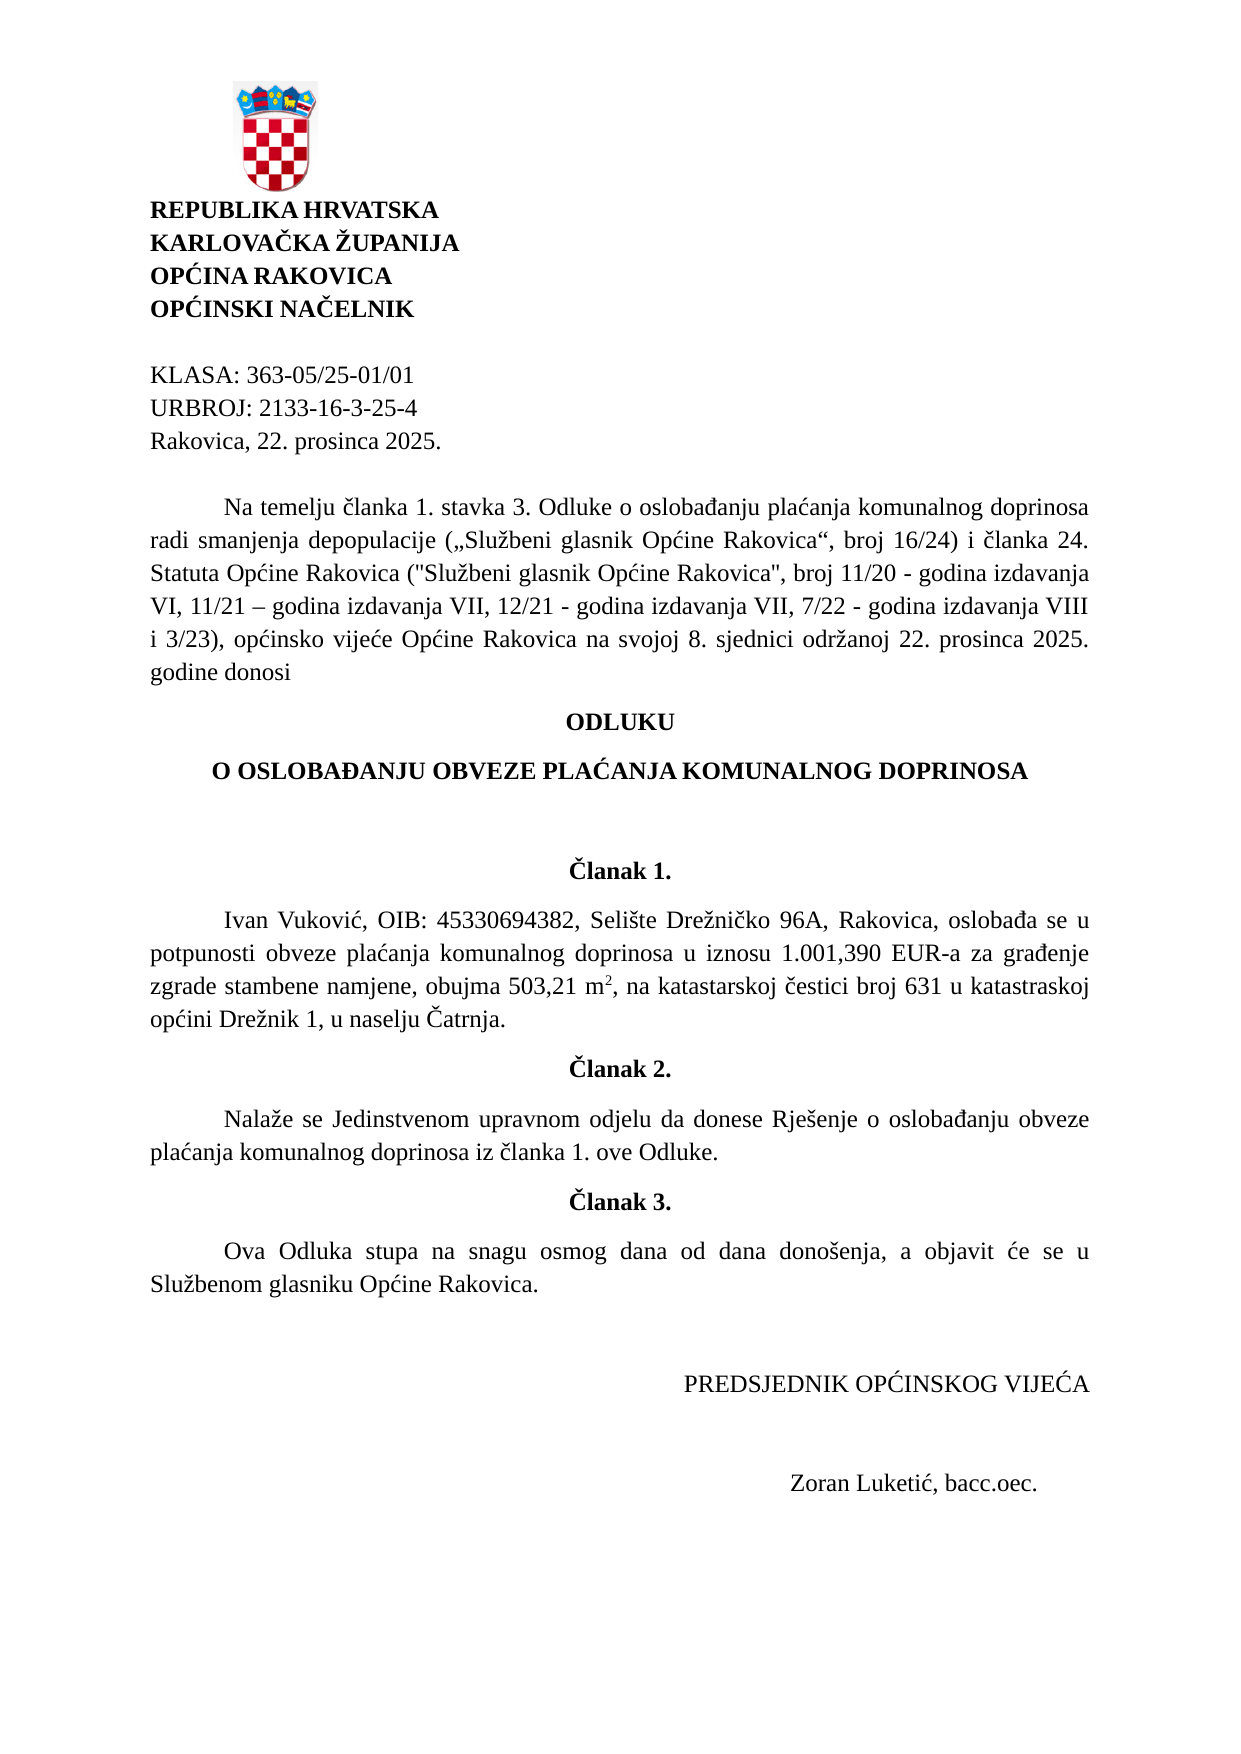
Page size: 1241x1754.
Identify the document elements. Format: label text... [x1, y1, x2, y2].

text Članak 3. [150, 1187, 1090, 1215]
text ODLUKU [150, 707, 1090, 735]
text KLASA: 363-05/25-01/01 [150, 360, 1090, 388]
text OPĆINA RAKOVICA [150, 261, 1090, 289]
text Nalaže se Jedinstvenom upravnom odjelu da donese Rješenje o oslobađanju obveze plaćanja komunalnog doprinosa iz članka 1. ove Odluke. [150, 1104, 1090, 1166]
text Zoran Luketić, bacc.oec. [150, 1468, 1090, 1497]
text Ova Odluka stupa na snagu osmog dana od dana donošenja, a objavit će se u Službenom glasniku Općine Rakovica. [150, 1236, 1090, 1298]
text Rakovica, 22. prosinca 2025. [150, 426, 1090, 454]
text URBROJ: 2133-16-3-25-4 [150, 393, 1090, 422]
text Na temelju članka 1. stavka 3. Odluke o oslobađanju plaćanja komunalnog doprinosa radi smanjenja depopulacije („Službeni glasnik Općine Rakovica“, broj 16/24) i članka 24. Statuta Općine Rakovica (''Službeni glasnik Općine Rakovica'', broj 11/20 - godina izdavanja VI, 11/21 – godina izdavanja VII, 12/21 - godina izdavanja VII, 7/22 - godina izdavanja VIII i 3/23), općinsko vijeće Općine Rakovica na svojoj 8. sjednici održanoj 22. prosinca 2025. godine donosi [150, 492, 1090, 686]
text O OSLOBAĐANJU OBVEZE PLAĆANJA KOMUNALNOG DOPRINOSA [150, 756, 1090, 785]
text Članak 2. [150, 1054, 1090, 1083]
text KARLOVAČKA ŽUPANIJA [150, 228, 1090, 256]
text OPĆINSKI NAČELNIK [150, 294, 1090, 322]
text Ivan Vuković, OIB: 45330694382, Selište Drežničko 96A, Rakovica, oslobađa se u potpunosti obveze plaćanja komunalnog doprinosa u iznosu 1.001,390 EUR-a za građenje zgrade stambene namjene, obujma 503,21 m2, na katastarskoj čestici broj 631 u katastraskoj općini Drežnik 1, u naselju Čatrnja. [150, 905, 1090, 1033]
text Članak 1. [150, 856, 1090, 884]
picture [232, 81, 319, 192]
text PREDSJEDNIK OPĆINSKOG VIJEĆA [150, 1369, 1090, 1397]
text REPUBLIKA HRVATSKA [150, 195, 1090, 223]
